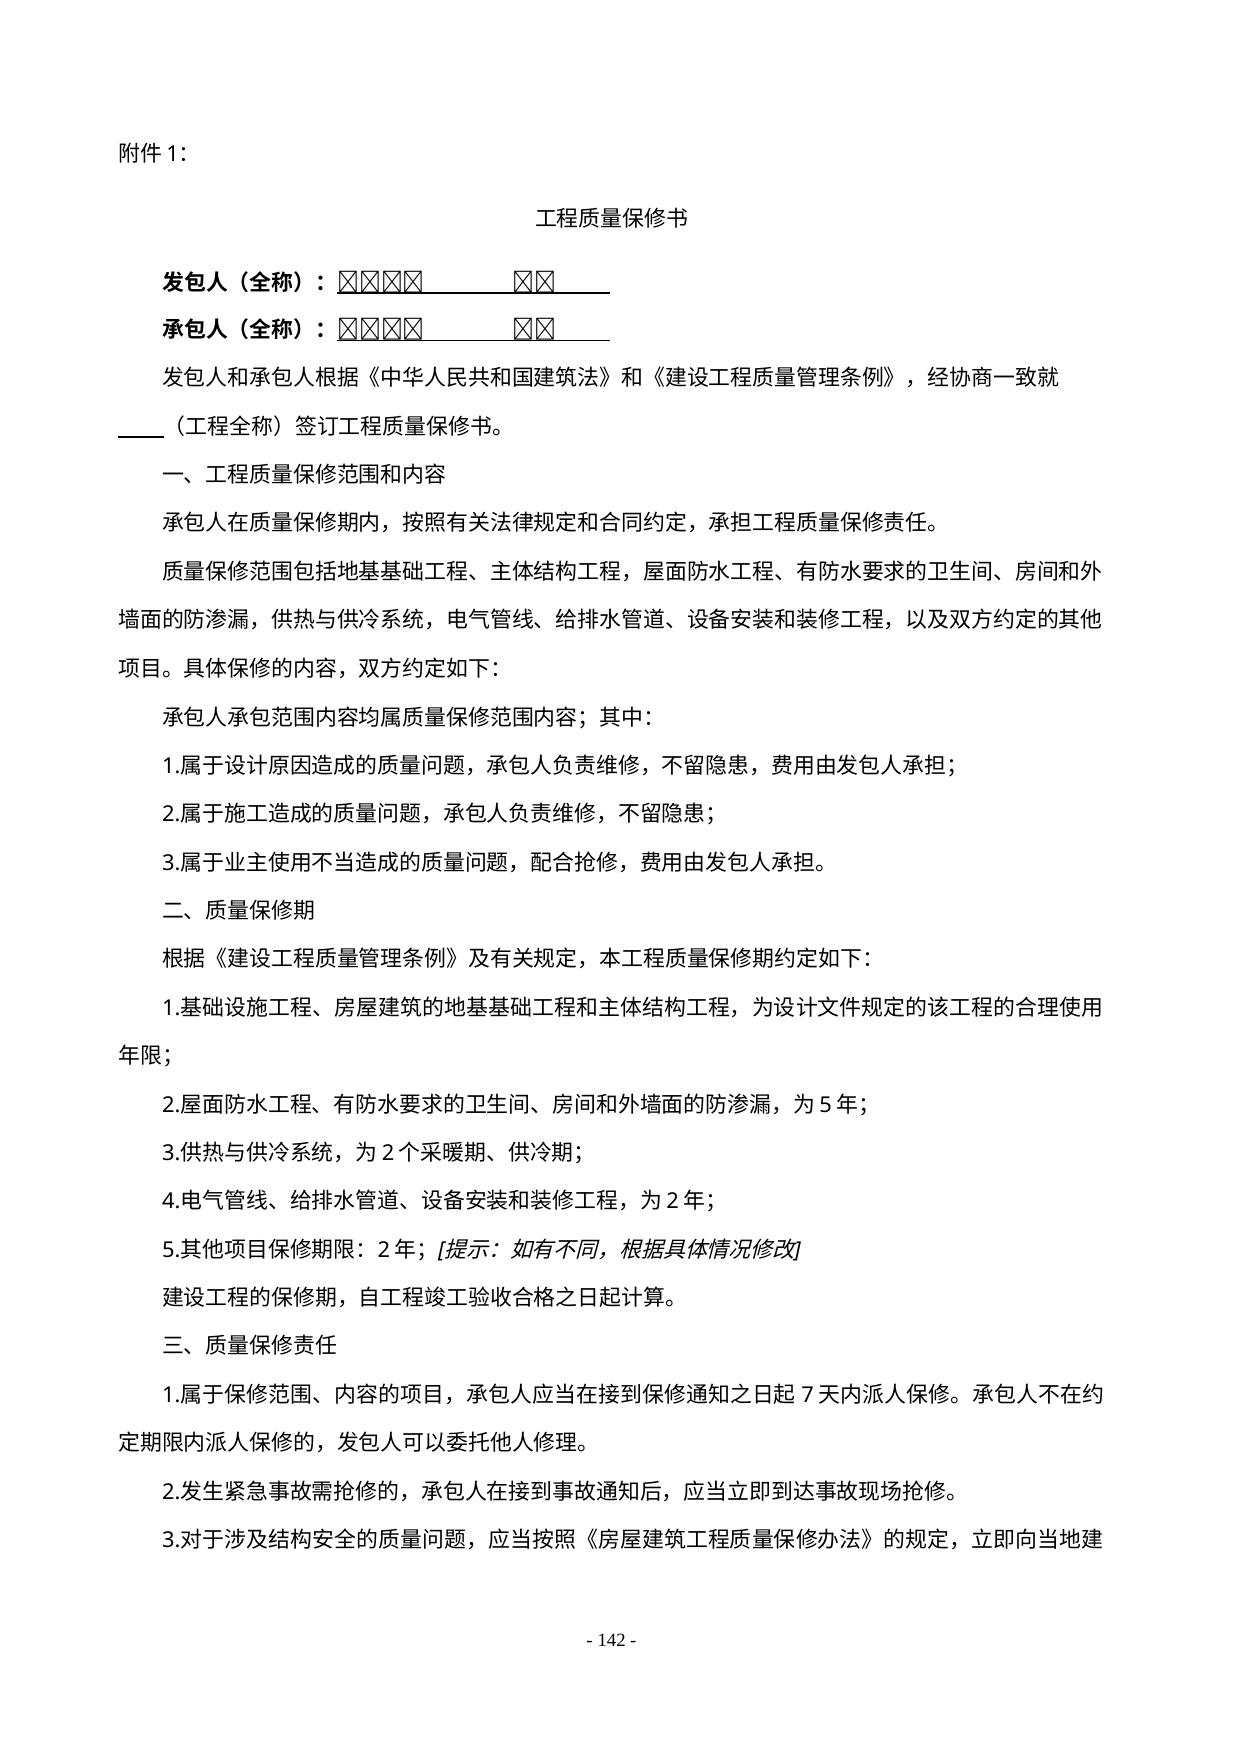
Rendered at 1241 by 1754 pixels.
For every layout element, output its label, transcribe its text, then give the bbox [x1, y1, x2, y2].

text 二、质量保修期 [118, 892, 1104, 925]
text 1.基础设施工程、房屋建筑的地基基础工程和主体结构工程，为设计文件规定的该工程的合理使用年限； [118, 989, 1104, 1070]
text 4.电气管线、给排水管道、设备安装和装修工程，为2年； [118, 1183, 1104, 1215]
text 工程质量保修书 [118, 200, 1104, 233]
text 1.属于设计原因造成的质量问题，承包人负责维修，不留隐患，费用由发包人承担； [118, 747, 1104, 780]
text 一、工程质量保修范围和内容 [118, 457, 1104, 489]
text 2.屋面防水工程、有防水要求的卫生间、房间和外墙面的防渗漏，为5年； [118, 1086, 1104, 1119]
text 1.属于保修范围、内容的项目，承包人应当在接到保修通知之日起7天内派人保修。承包人不在约定期限内派人保修的，发包人可以委托他人修理。 [118, 1376, 1104, 1457]
text 建设工程的保修期，自工程竣工验收合格之日起计算。 [118, 1279, 1104, 1312]
text 2.发生紧急事故需抢修的，承包人在接到事故通知后，应当立即到达事故现场抢修。 [118, 1473, 1104, 1506]
text （工程全称）签订工程质量保修书。 [118, 408, 1104, 441]
text 发包人（全称）：  [118, 265, 1104, 297]
text 3.对于涉及结构安全的质量问题，应当按照《房屋建筑工程质量保修办法》的规定，立即向当地建设行政主管部门报告，采取安全防范措施；由原设计单位或者具有相应资质等级的设计单位提出保修方案，承包人实施保修。 [118, 1522, 1104, 1554]
text 2.属于施工造成的质量问题，承包人负责维修，不留隐患； [118, 796, 1104, 828]
text 3.供热与供冷系统，为2个采暖期、供冷期； [118, 1134, 1104, 1167]
text 3.属于业主使用不当造成的质量问题，配合抢修，费用由发包人承担。 [118, 844, 1104, 877]
text 5.其他项目保修期限：2年；[提示：如有不同，根据具体情况修改] [118, 1231, 1104, 1264]
text 质量保修范围包括地基基础工程、主体结构工程，屋面防水工程、有防水要求的卫生间、房间和外墙面的防渗漏，供热与供冷系统，电气管线、给排水管道、设备安装和装修工程，以及双方约定的其他项目。具体保修的内容，双方约定如下： [118, 553, 1104, 683]
text 三、质量保修责任 [118, 1328, 1104, 1360]
text 发包人和承包人根据《中华人民共和国建筑法》和《建设工程质量管理条例》，经协商一致就 [118, 360, 1104, 392]
text 承包人承包范围内容均属质量保修范围内容；其中： [118, 699, 1104, 732]
text 附件1： [118, 136, 1104, 168]
text 承包人（全称）：  [118, 312, 1104, 344]
text 承包人在质量保修期内，按照有关法律规定和合同约定，承担工程质量保修责任。 [118, 505, 1104, 537]
text 根据《建设工程质量管理条例》及有关规定，本工程质量保修期约定如下： [118, 941, 1104, 973]
